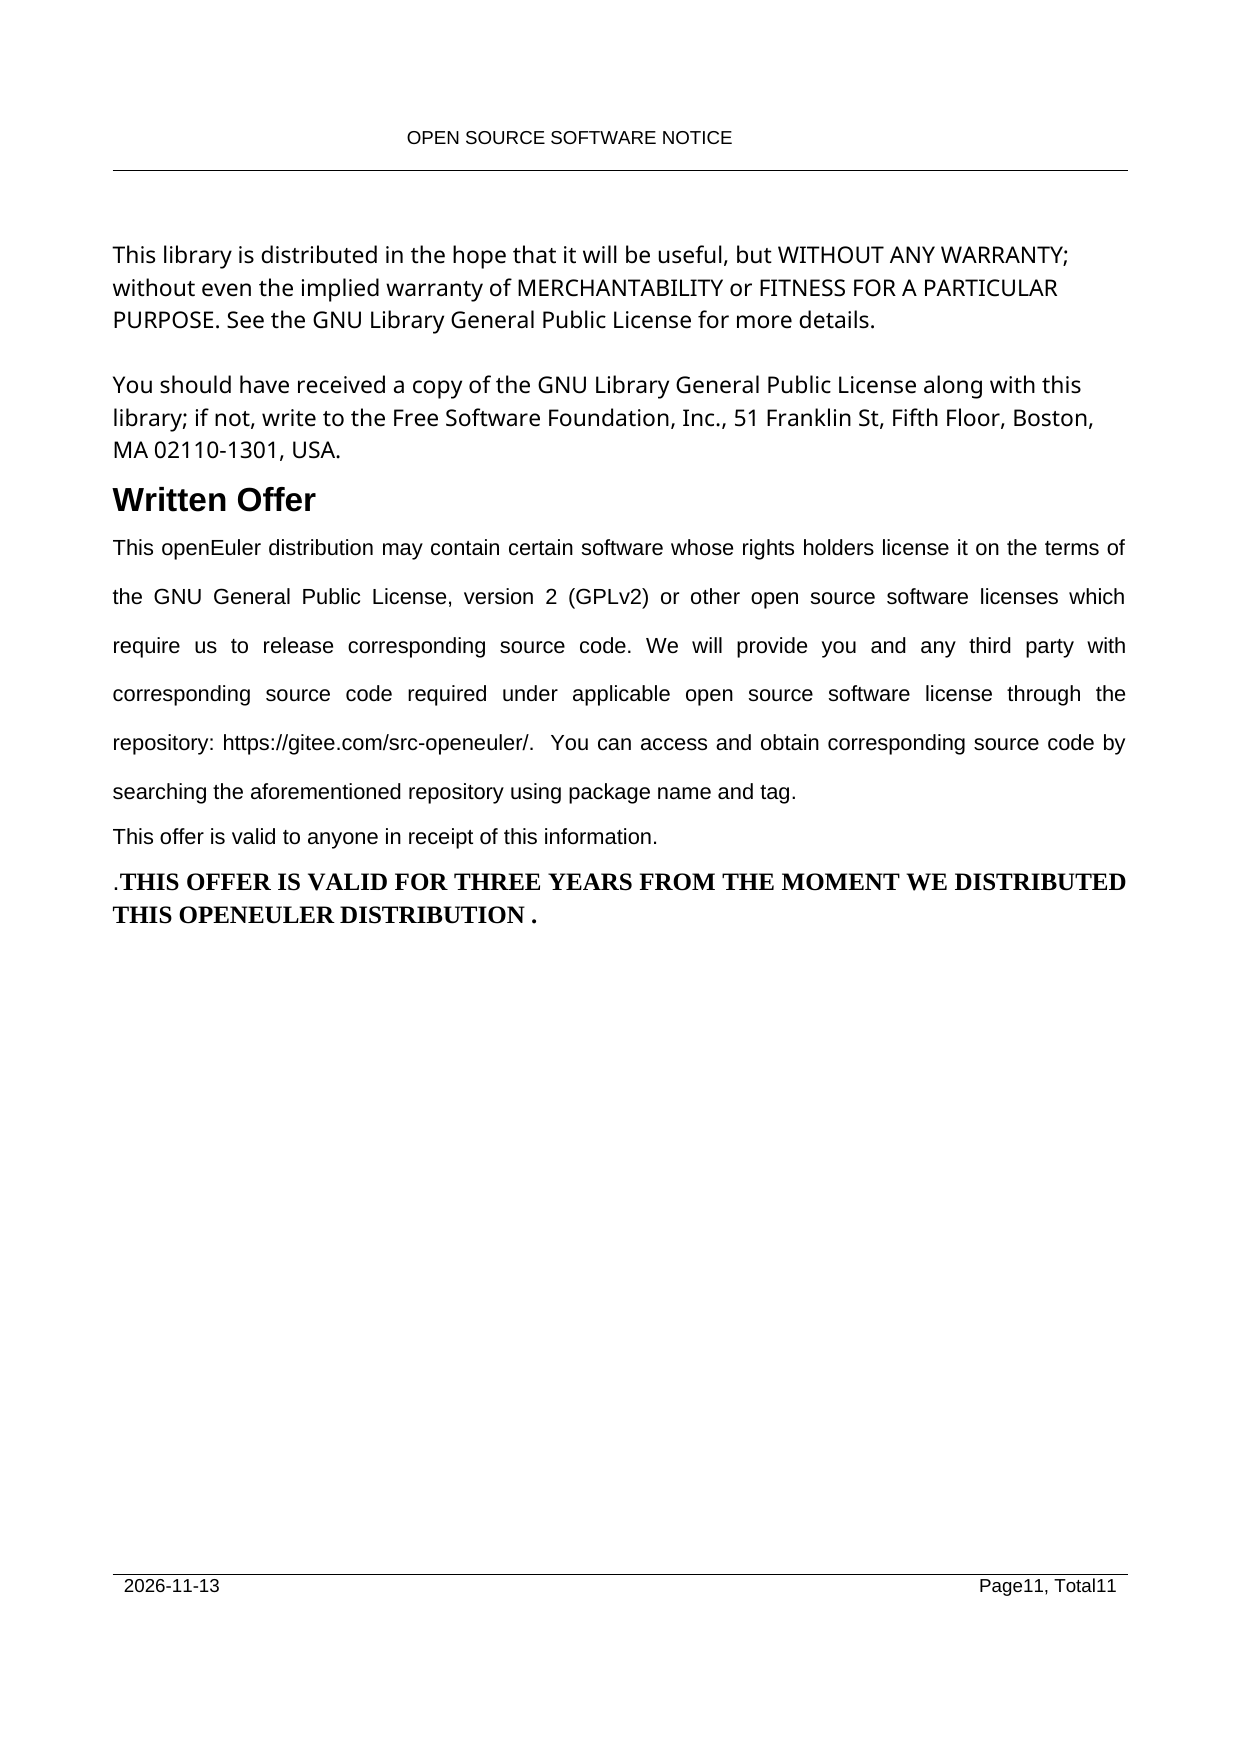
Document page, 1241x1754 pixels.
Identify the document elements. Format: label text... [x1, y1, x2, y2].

text This openEuler distribution may contain certain software whose rights holders license it on the terms of the GNU General Public License, version 2 (GPLv2) or other open source software licenses which require us to release corresponding source code. We will provide you and any third party with corresponding source code required under applicable open source software license through the repository: https://gitee.com/src-openeuler/. You can access and obtain corresponding source code by searching the aforementioned repository using package name and tag. [112, 531, 1128, 808]
text Written Offer [112, 466, 1128, 531]
text .THIS OFFER IS VALID FOR THREE YEARS FROM THE MOMENT WE DISTRIBUTED THIS OPENEULER DISTRIBUTION . [112, 865, 1128, 930]
text You should have received a copy of the GNU Library General Public License along with this library; if not, write to the Free Software Foundation, Inc., 51 Franklin St, Fifth Floor, Boston, MA 02110-1301, USA. [112, 369, 1128, 466]
text This library is distributed in the hope that it will be useful, but WITHOUT ANY WARRANTY; without even the implied warranty of MERCHANTABILITY or FITNESS FOR A PARTICULAR PURPOSE. See the GNU Library General Public License for more details. [112, 239, 1128, 336]
text This offer is valid to anyone in receipt of this information. [112, 820, 1128, 853]
